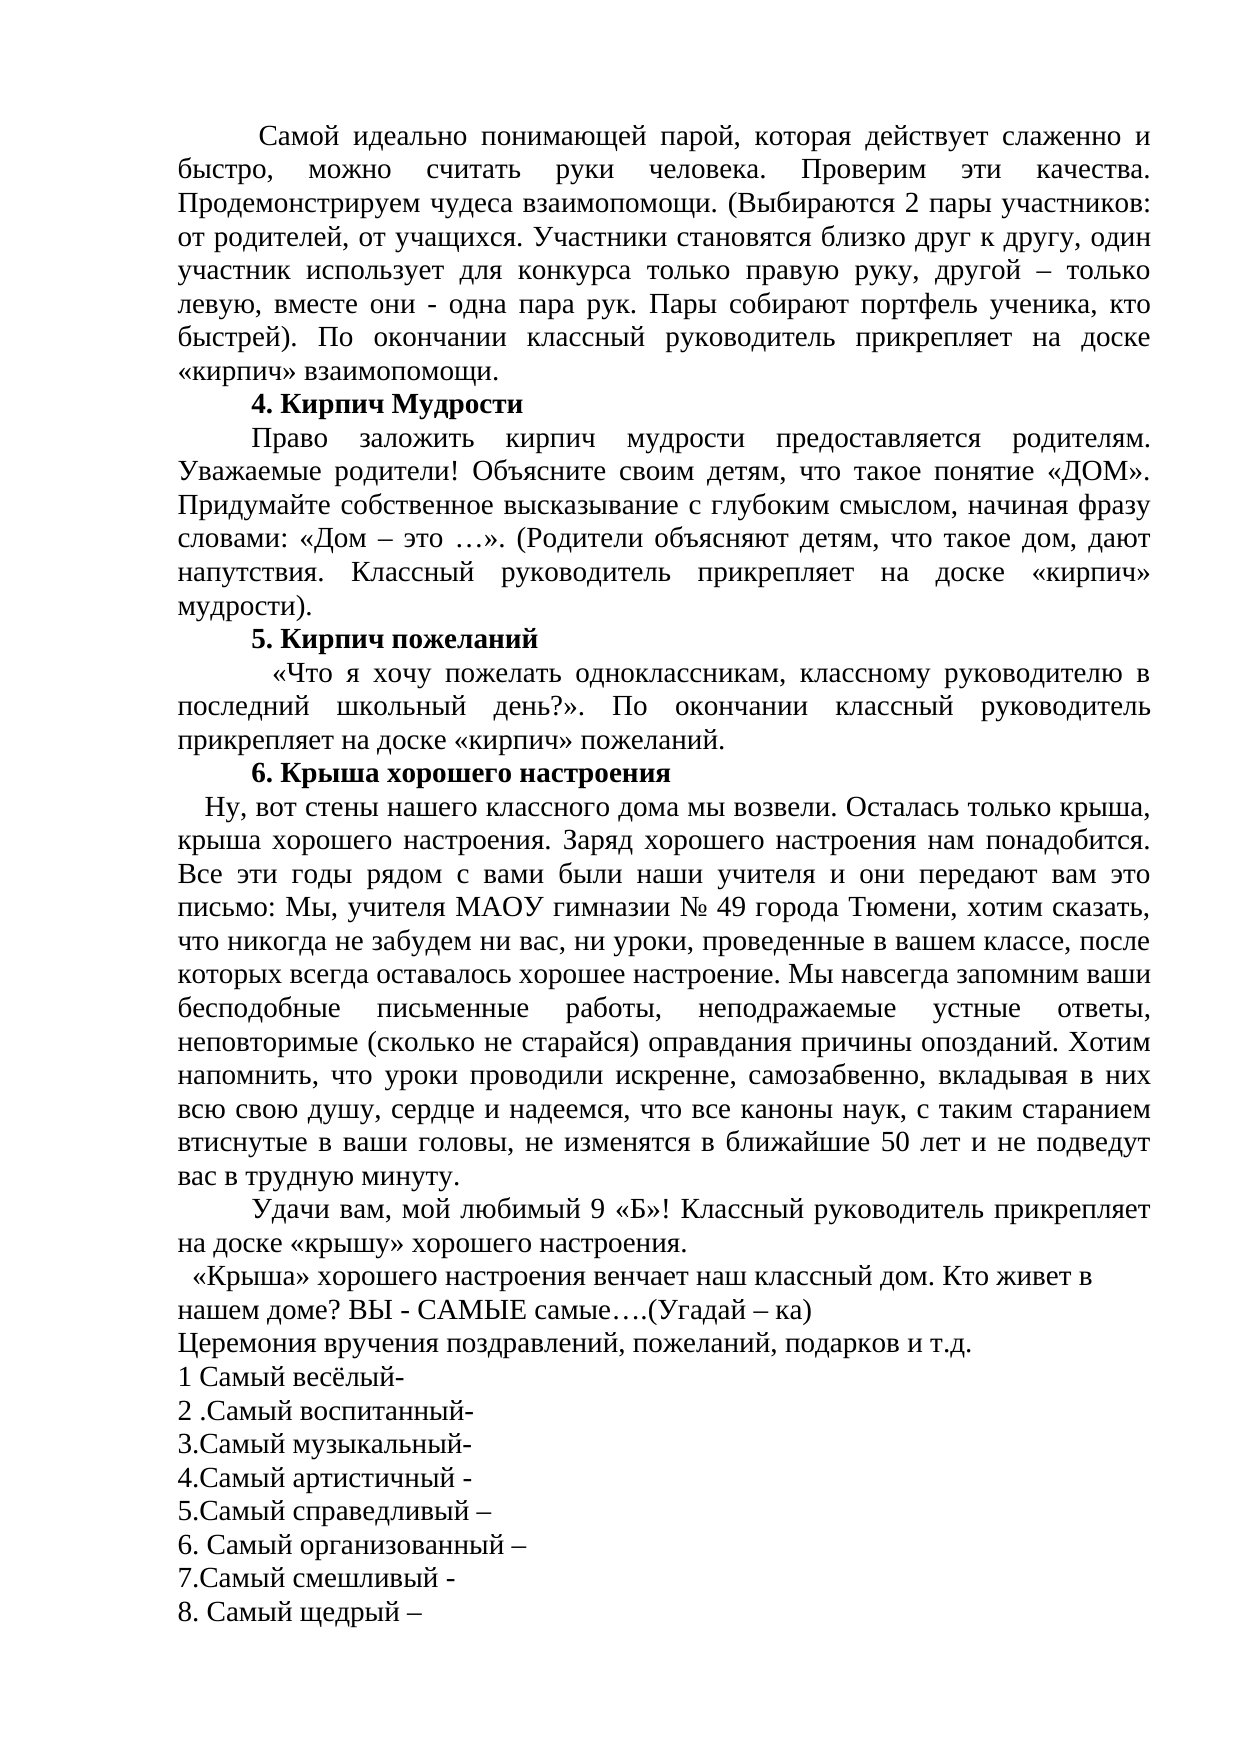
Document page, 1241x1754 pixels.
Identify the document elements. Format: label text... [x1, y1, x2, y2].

text Самой идеально понимающей парой, которая действует слаженно и быстро, можно считать руки человека. Проверим эти качества. Продемонстрируем чудеса взаимопомощи. (Выбираются 2 пары участников: от родителей, от учащихся. Участники становятся близко друг к другу, один участник использует для конкурса только правую руку, другой – только левую, вместе они - одна пара рук. Пары собирают портфель ученика, кто быстрей). По окончании классный руководитель прикрепляет на доске «кирпич» взаимопомощи. [177, 118, 1152, 386]
text 5. Кирпич пожеланий [177, 621, 1152, 655]
text «Что я хочу пожелать одноклассникам, классному руководителю в последний школьный день?». По окончании классный руководитель прикрепляет на доске «кирпич» пожеланий. [177, 655, 1152, 755]
text 6. Крыша хорошего настроения [177, 755, 1152, 789]
text Удачи вам, мой любимый 9 «Б»! Классный руководитель прикрепляет на доске «крышу» хорошего настроения. [177, 1191, 1152, 1258]
text 4. Кирпич Мудрости [177, 386, 1152, 420]
text 5.Самый справедливый – [177, 1493, 1152, 1527]
text 6. Самый организованный – [177, 1527, 1152, 1560]
text 2 .Самый воспитанный- [177, 1393, 1152, 1426]
text 3.Самый музыкальный- [177, 1426, 1152, 1460]
text 4.Самый артистичный - [177, 1460, 1152, 1493]
text Право заложить кирпич мудрости предоставляется родителям. Уважаемые родители! Объясните своим детям, что такое понятие «ДОМ». Придумайте собственное высказывание с глубоким смыслом, начиная фразу словами: «Дом – это …». (Родители объясняют детям, что такое дом, дают напутствия. Классный руководитель прикрепляет на доске «кирпич» мудрости). [177, 420, 1152, 621]
text 1 Самый весёлый- [177, 1359, 1152, 1393]
text 7.Самый смешливый - [177, 1560, 1152, 1594]
text Ну, вот стены нашего классного дома мы возвели. Осталась только крыша, крыша хорошего настроения. Заряд хорошего настроения нам понадобится. Все эти годы рядом с вами были наши учителя и они передают вам это письмо: Мы, учителя МАОУ гимназии № 49 города Тюмени, хотим сказать, что никогда не забудем ни вас, ни уроки, проведенные в вашем классе, после которых всегда оставалось хорошее настроение. Мы навсегда запомним ваши бесподобные письменные работы, неподражаемые устные ответы, неповторимые (сколько не старайся) оправдания причины опозданий. Хотим напомнить, что уроки проводили искренне, самозабвенно, вкладывая в них всю свою душу, сердце и надеемся, что все каноны наук, с таким старанием втиснутые в ваши головы, не изменятся в ближайшие 50 лет и не подведут вас в трудную минуту. [177, 789, 1152, 1191]
text «Крыша» хорошего настроения венчает наш классный дом. Кто живет в нашем доме? ВЫ - САМЫЕ самые….(Угадай – ка) [177, 1258, 1152, 1326]
text 8. Самый щедрый – [177, 1594, 1152, 1627]
text Церемония вручения поздравлений, пожеланий, подарков и т.д. [177, 1326, 1152, 1359]
